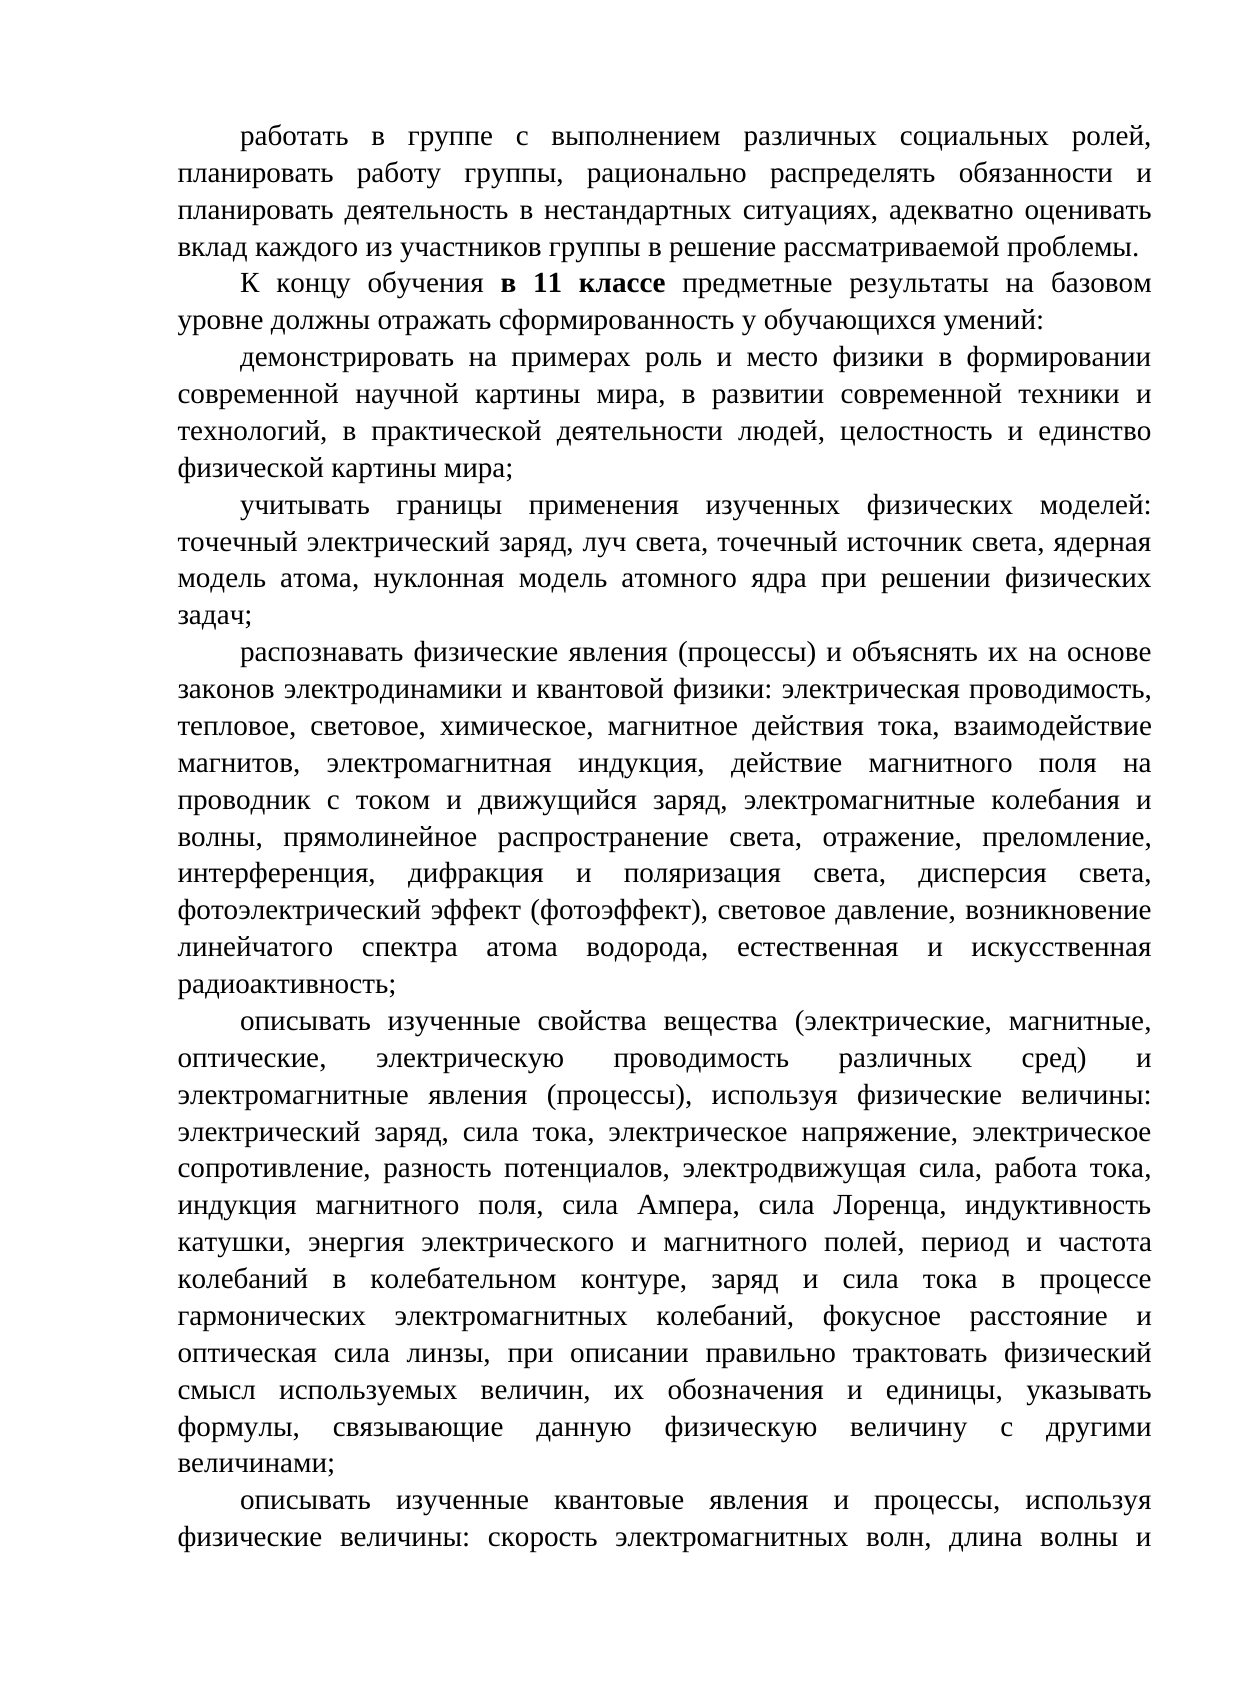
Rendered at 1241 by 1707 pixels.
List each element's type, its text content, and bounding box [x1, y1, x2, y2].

text К концу обучения в 11 классе предметные результаты на базовом уровне должны отражать сформированность у обучающихся умений: [177, 266, 1152, 336]
text работать в группе с выполнением различных социальных ролей, планировать работу группы, рационально распределять обязанности и планировать деятельность в нестандартных ситуациях, адекватно оценивать вклад каждого из участников группы в решение рассматриваемой проблемы. [177, 118, 1152, 262]
text распознавать физические явления (процессы) и объяснять их на основе законов электродинамики и квантовой физики: электрическая проводимость, тепловое, световое, химическое, магнитное действия тока, взаимодействие магнитов, электромагнитная индукция, действие магнитного поля на проводник с током и движущийся заряд, электромагнитные колебания и волны, прямолинейное распространение света, отражение, преломление, интерференция, дифракция и поляризация света, дисперсия света, фотоэлектрический эффект (фотоэффект), световое давление, возникновение линейчатого спектра атома водорода, естественная и искусственная радиоактивность; [177, 634, 1152, 1000]
text учитывать границы применения изученных физических моделей: точечный электрический заряд, луч света, точечный источник света, ядерная модель атома, нуклонная модель атомного ядра при решении физических задач; [177, 487, 1152, 631]
text описывать изученные свойства вещества (электрические, магнитные, оптические, электрическую проводимость различных сред) и электромагнитные явления (процессы), используя физические величины: электрический заряд, сила тока, электрическое напряжение, электрическое сопротивление, разность потенциалов, электродвижущая сила, работа тока, индукция магнитного поля, сила Ампера, сила Лоренца, индуктивность катушки, энергия электрического и магнитного полей, период и частота колебаний в колебательном контуре, заряд и сила тока в процессе гармонических электромагнитных колебаний, фокусное расстояние и оптическая сила линзы, при описании правильно трактовать физический смысл используемых величин, их обозначения и единицы, указывать формулы, связывающие данную физическую величину с другими величинами; [177, 1003, 1152, 1479]
text демонстрировать на примерах роль и место физики в формировании современной научной картины мира, в развитии современной техники и технологий, в практической деятельности людей, целостность и единство физической картины мира; [177, 339, 1152, 483]
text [177, 1482, 1152, 1553]
